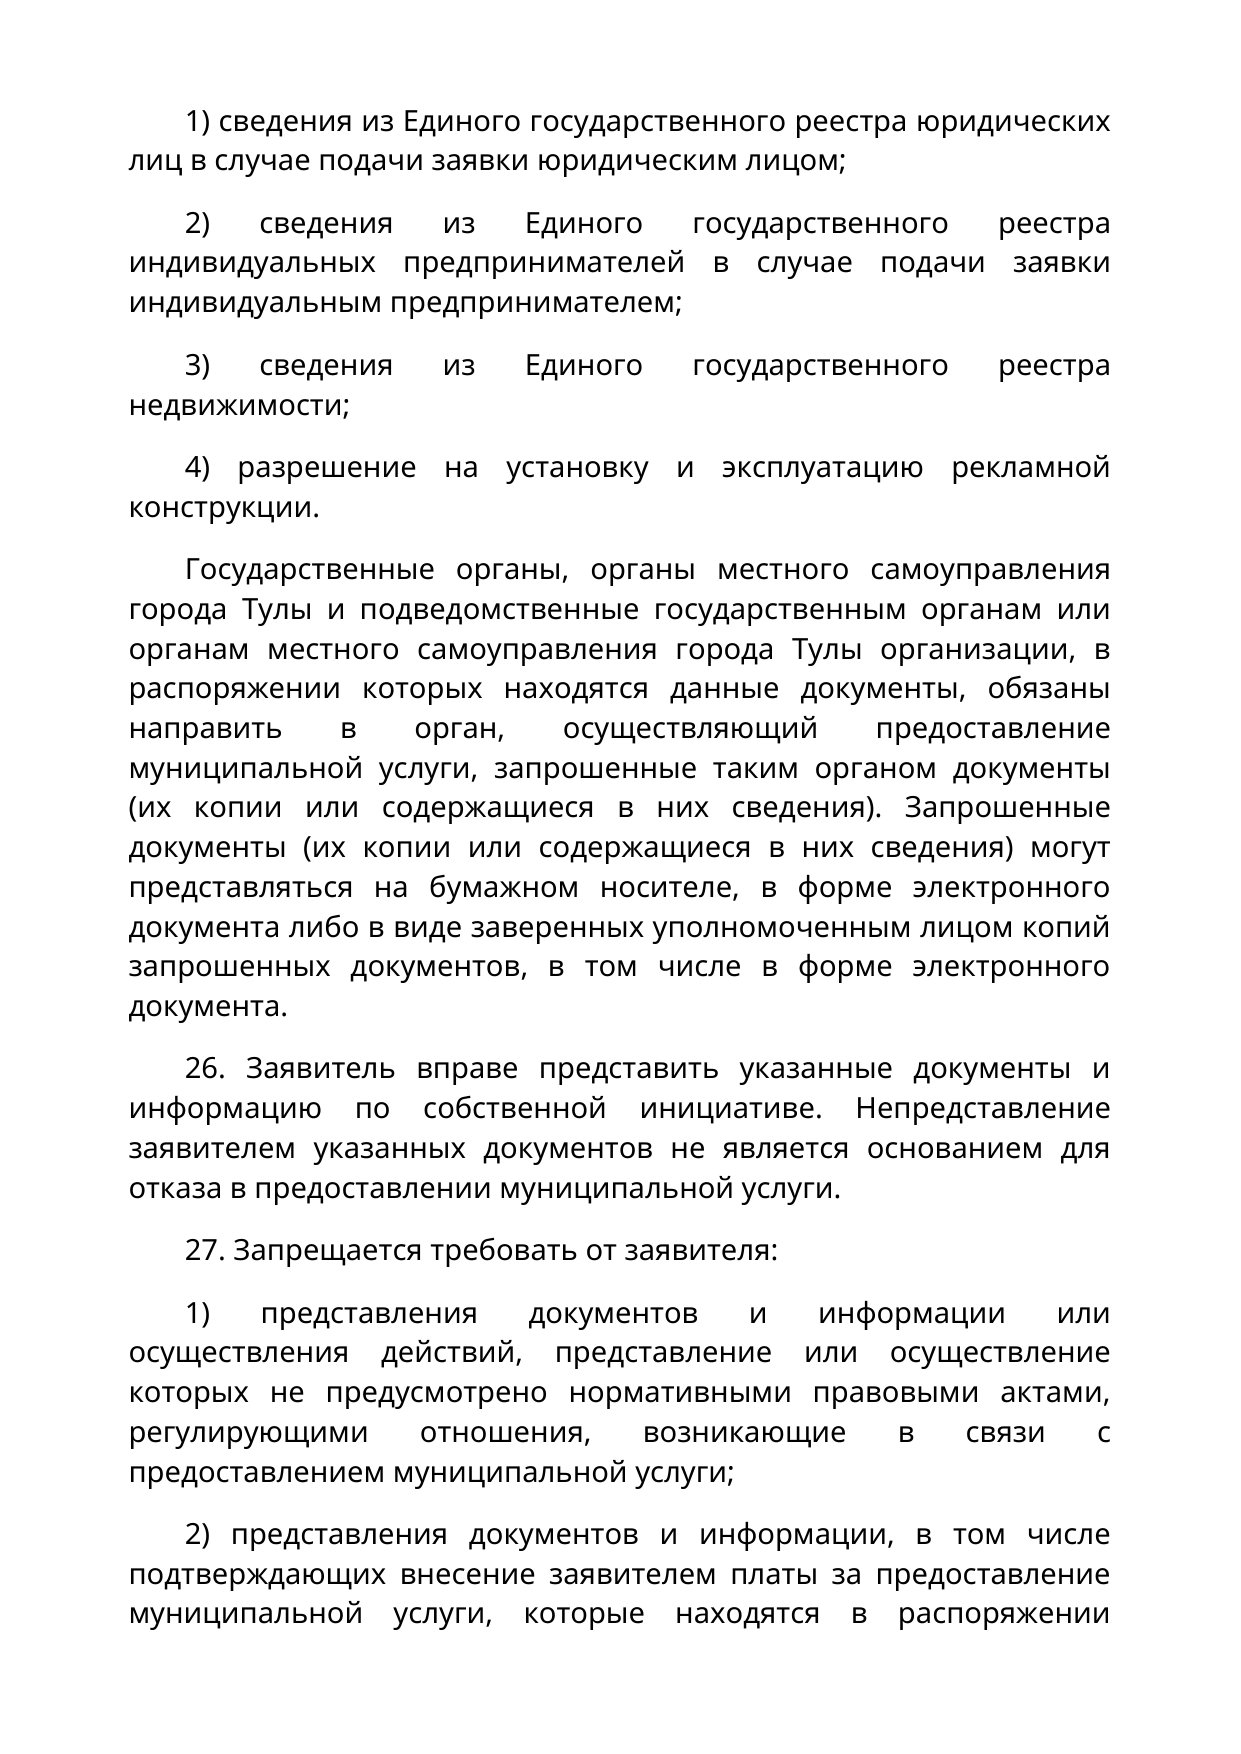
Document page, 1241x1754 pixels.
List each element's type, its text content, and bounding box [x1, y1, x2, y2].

text 2) сведения из Единого государственного реестра индивидуальных предпринимателей в случае подачи заявки индивидуальным предпринимателем; [128, 202, 1111, 321]
text 27. Запрещается требовать от заявителя: [128, 1229, 1111, 1269]
text 26. Заявитель вправе представить указанные документы и информацию по собственной инициативе. Непредставление заявителем указанных документов не является основанием для отказа в предоставлении муниципальной услуги. [128, 1048, 1111, 1207]
text 3) сведения из Единого государственного реестра недвижимости; [128, 344, 1111, 423]
text 1) представления документов и информации или осуществления действий, представление или осуществление которых не предусмотрено нормативными правовыми актами, регулирующими отношения, возникающие в связи с предоставлением муниципальной услуги; [128, 1292, 1111, 1491]
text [128, 1513, 1111, 1632]
text Государственные органы, органы местного самоуправления города Тулы и подведомственные государственным органам или органам местного самоуправления города Тулы организации, в распоряжении которых находятся данные документы, обязаны направить в орган, осуществляющий предоставление муниципальной услуги, запрошенные таким органом документы (их копии или содержащиеся в них сведения). Запрошенные документы (их копии или содержащиеся в них сведения) могут представляться на бумажном носителе, в форме электронного документа либо в виде заверенных уполномоченным лицом копий запрошенных документов, в том числе в форме электронного документа. [128, 549, 1111, 1025]
text 4) разрешение на установку и эксплуатацию рекламной конструкции. [128, 446, 1111, 526]
text 1) сведения из Единого государственного реестра юридических лиц в случае подачи заявки юридическим лицом; [128, 100, 1111, 179]
